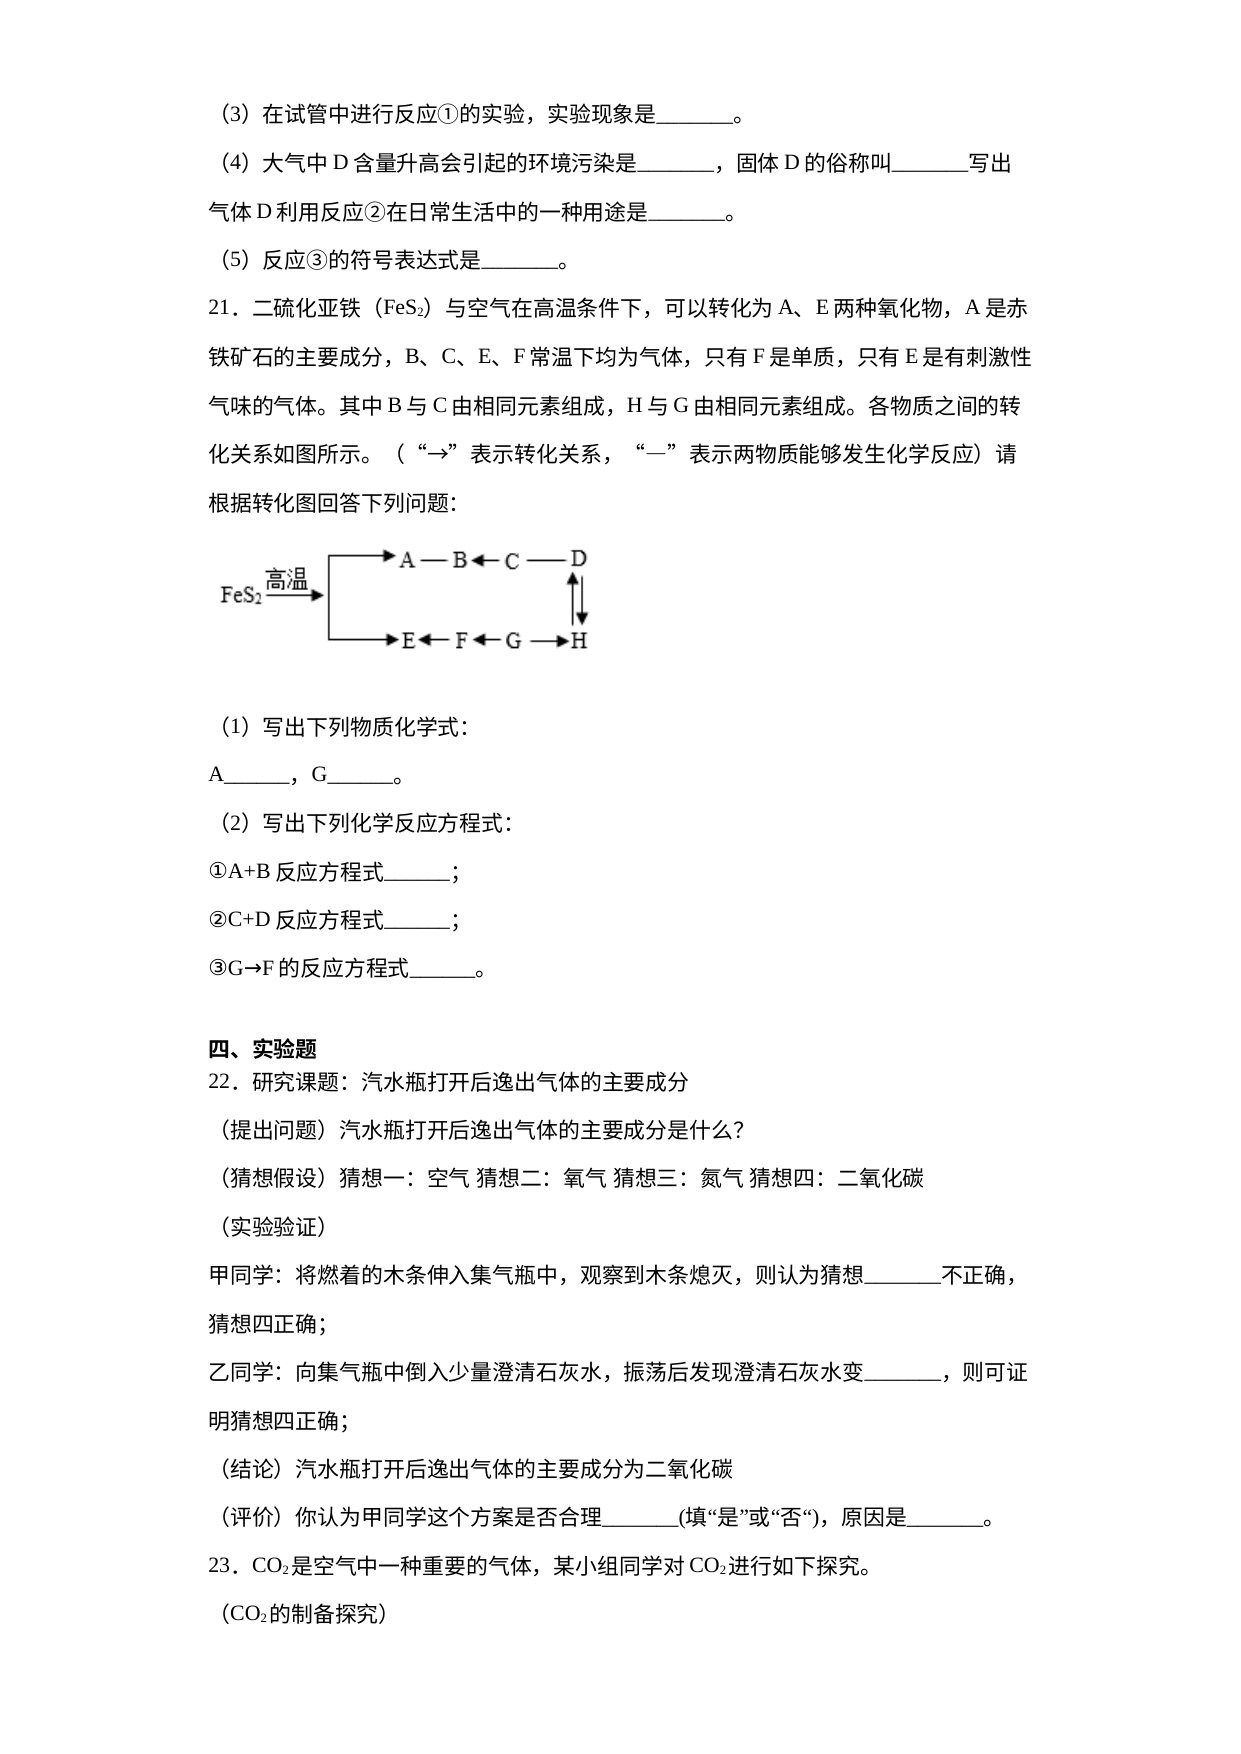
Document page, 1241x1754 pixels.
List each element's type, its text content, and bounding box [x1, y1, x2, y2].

text （1）写出下列物质化学式： [208, 709, 1032, 742]
text （CO2的制备探究） [208, 1597, 1032, 1629]
text ②C+D反应方程式______； [208, 902, 1032, 935]
text （提出问题）汽水瓶打开后逸出气体的主要成分是什么？ [208, 1112, 1032, 1145]
text 21．二硫化亚铁（FeS2）与空气在高温条件下，可以转化为A、E两种氧化物，A是赤铁矿石的主要成分，B、C、E、F常温下均为气体，只有F是单质，只有E是有刺激性气味的气体。其中B与C由相同元素组成，H与G由相同元素组成。各物质之间的转化关系如图所示。（“→”表示转化关系，“—”表示两物质能够发生化学反应）请根据转化图回答下列问题： [208, 291, 1032, 518]
text ①A+B反应方程式______； [208, 854, 1032, 887]
text 乙同学：向集气瓶中倒入少量澄清石灰水，振荡后发现澄清石灰水变_______，则可证明猜想四正确； [208, 1354, 1032, 1436]
text ③G→F的反应方程式______。 [208, 951, 1032, 983]
text 甲同学：将燃着的木条伸入集气瓶中，观察到木条熄灭，则认为猜想_______不正确，猜想四正确； [208, 1257, 1032, 1339]
text （实验验证） [208, 1209, 1032, 1242]
text 四、实验题 [208, 1032, 1032, 1064]
text 23．CO2是空气中一种重要的气体，某小组同学对CO2进行如下探究。 [208, 1548, 1032, 1581]
text （4）大气中D含量升高会引起的环境污染是_______，固体D的俗称叫_______写出气体D利用反应②在日常生活中的一种用途是_______。 [208, 145, 1032, 227]
text （3）在试管中进行反应①的实验，实验现象是_______。 [208, 97, 1032, 129]
text （2）写出下列化学反应方程式： [208, 806, 1032, 838]
text A______，G______。 [208, 757, 1032, 790]
text （结论）汽水瓶打开后逸出气体的主要成分为二氧化碳 [208, 1452, 1032, 1484]
picture [208, 534, 605, 666]
text （猜想假设）猜想一：空气 猜想二：氧气 猜想三：氮气 猜想四：二氧化碳 [208, 1161, 1032, 1193]
text （5）反应③的符号表达式是_______。 [208, 242, 1032, 275]
text 22．研究课题：汽水瓶打开后逸出气体的主要成分 [208, 1064, 1032, 1097]
text （评价）你认为甲同学这个方案是否合理_______(填“是”或“否“)，原因是_______。 [208, 1500, 1032, 1532]
